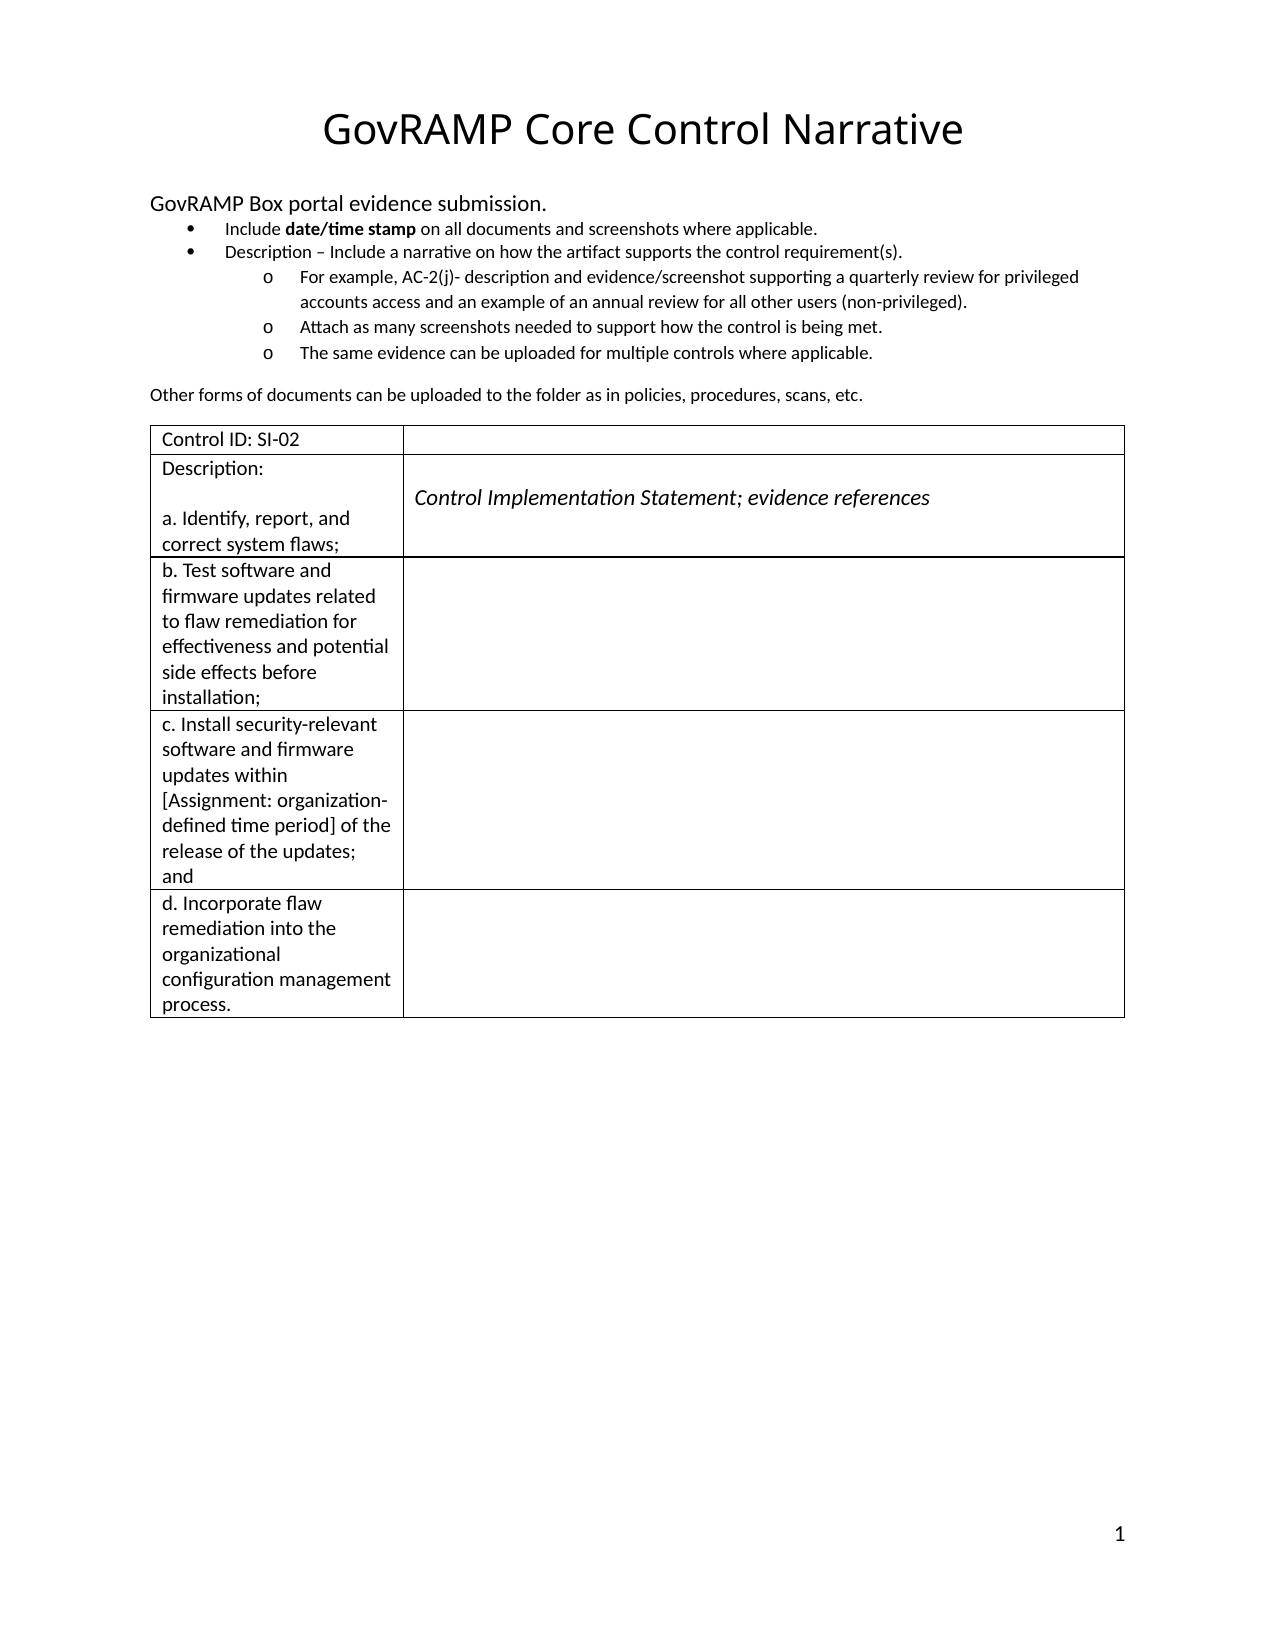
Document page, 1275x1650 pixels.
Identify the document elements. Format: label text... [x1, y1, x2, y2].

table_cell [404, 558, 1124, 710]
text GovRAMP Box portal evidence submission. [150, 189, 1125, 217]
list Include date/time stamp on all documents and screenshots where applicable. [187, 217, 1125, 240]
list For example, AC-2(j)- description and evidence/screenshot supporting a quarterly review for privileged accounts access and an example of an annual review for all other users (non-privileged). [262, 265, 1125, 313]
table_cell Description: a. Identify, report, and correct system flaws; [151, 455, 403, 556]
table_cell c. Install security-relevant software and firmware updates within [Assignment: organization-defined time period] of the release of the updates; and [151, 711, 403, 889]
table_header Control ID: SI-02 [151, 426, 403, 454]
table_header [404, 426, 1124, 454]
text Other forms of documents can be uploaded to the folder as in policies, procedures, scans, etc. [150, 383, 1125, 406]
table_cell [404, 711, 1124, 889]
table_cell Control Implementation Statement; evidence references [404, 455, 1124, 556]
list Description – Include a narrative on how the artifact supports the control requirement(s). [187, 240, 1125, 263]
list The same evidence can be uploaded for multiple controls where applicable. [262, 341, 1125, 365]
list Attach as many screenshots needed to support how the control is being met. [262, 315, 1125, 339]
table_cell d. Incorporate flaw remediation into the organizational configuration management process. [151, 890, 403, 1017]
table_cell [404, 890, 1124, 1017]
table_cell b. Test software and firmware updates related to flaw remediation for effectiveness and potential side effects before installation; [151, 558, 403, 710]
